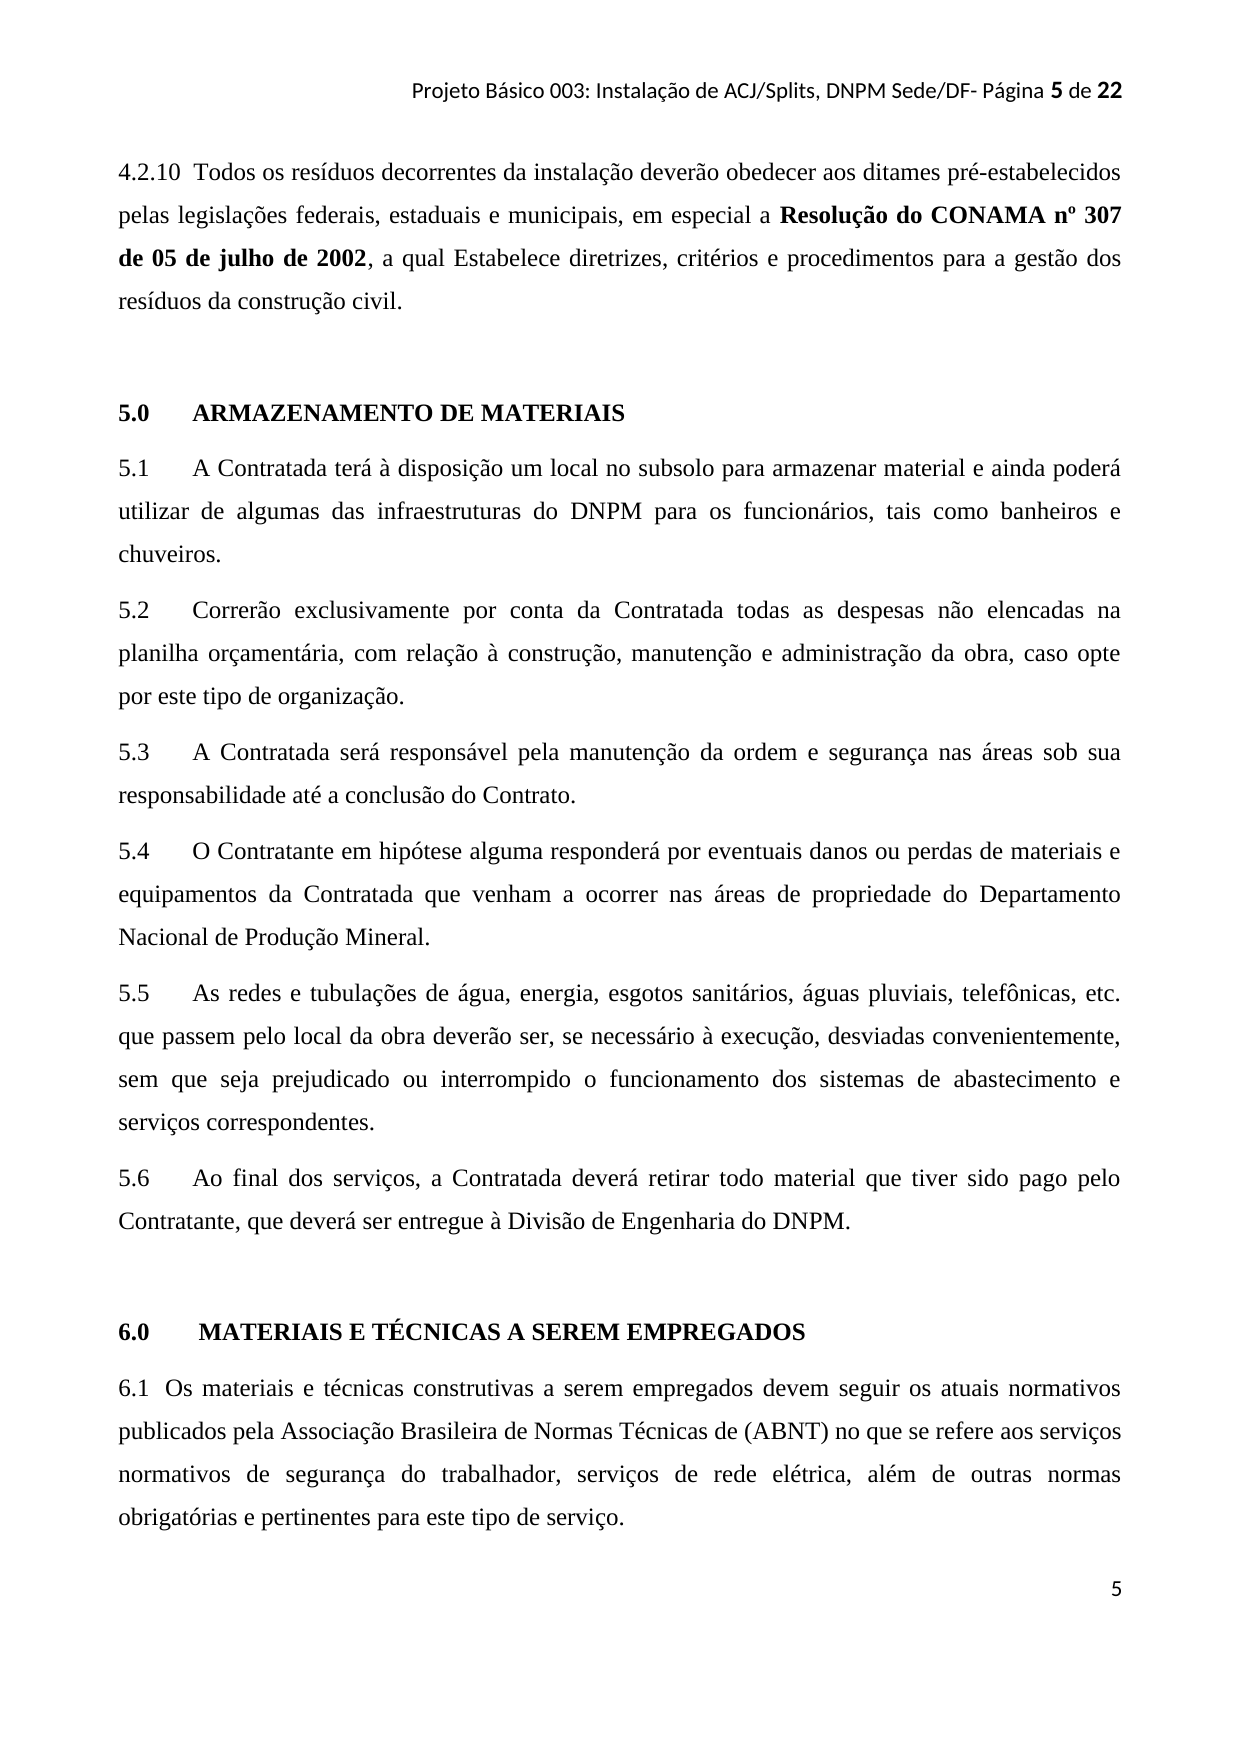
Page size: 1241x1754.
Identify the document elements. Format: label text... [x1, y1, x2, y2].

list As redes e tubulações de água, energia, esgotos sanitários, águas pluviais, telefônicas, etc. que passem pelo local da obra deverão ser, se necessário à execução, desviadas convenientemente, sem que seja prejudicado ou interrompido o funcionamento dos sistemas de abastecimento e serviços correspondentes. [118, 978, 1122, 1136]
list O Contratante em hipótese alguma responderá por eventuais danos ou perdas de materiais e equipamentos da Contratada que venham a ocorrer nas áreas de propriedade do Departamento Nacional de Produção Mineral. [118, 836, 1122, 951]
list A Contratada será responsável pela manutenção da ordem e segurança nas áreas sob sua responsabilidade até a conclusão do Contrato. [118, 737, 1122, 809]
list A Contratada terá à disposição um local no subsolo para armazenar material e ainda poderá utilizar de algumas das infraestruturas do DNPM para os funcionários, tais como banheiros e chuveiros. [118, 453, 1122, 568]
list Os materiais e técnicas construtivas a serem empregados devem seguir os atuais normativos publicados pela Associação Brasileira de Normas Técnicas de (ABNT) no que se refere aos serviços normativos de segurança do trabalhador, serviços de rede elétrica, além de outras normas obrigatórias e pertinentes para este tipo de serviço. [118, 1373, 1122, 1531]
list Correrão exclusivamente por conta da Contratada todas as despesas não elencadas na planilha orçamentária, com relação à construção, manutenção e administração da obra, caso opte por este tipo de organização. [118, 595, 1122, 710]
list Todos os resíduos decorrentes da instalação deverão obedecer aos ditames pré-estabelecidos pelas legislações federais, estaduais e municipais, em especial a Resolução do CONAMA nº 307 de 05 de julho de 2002, a qual Estabelece diretrizes, critérios e procedimentos para a gestão dos resíduos da construção civil. [118, 157, 1122, 315]
list MATERIAIS E TÉCNICAS A SEREM EMPREGADOS [118, 1317, 1066, 1346]
list Ao final dos serviços, a Contratada deverá retirar todo material que tiver sido pago pelo Contratante, que deverá ser entregue à Divisão de Engenharia do DNPM. [118, 1163, 1122, 1234]
list ARMAZENAMENTO DE MATERIAIS [118, 398, 1122, 426]
